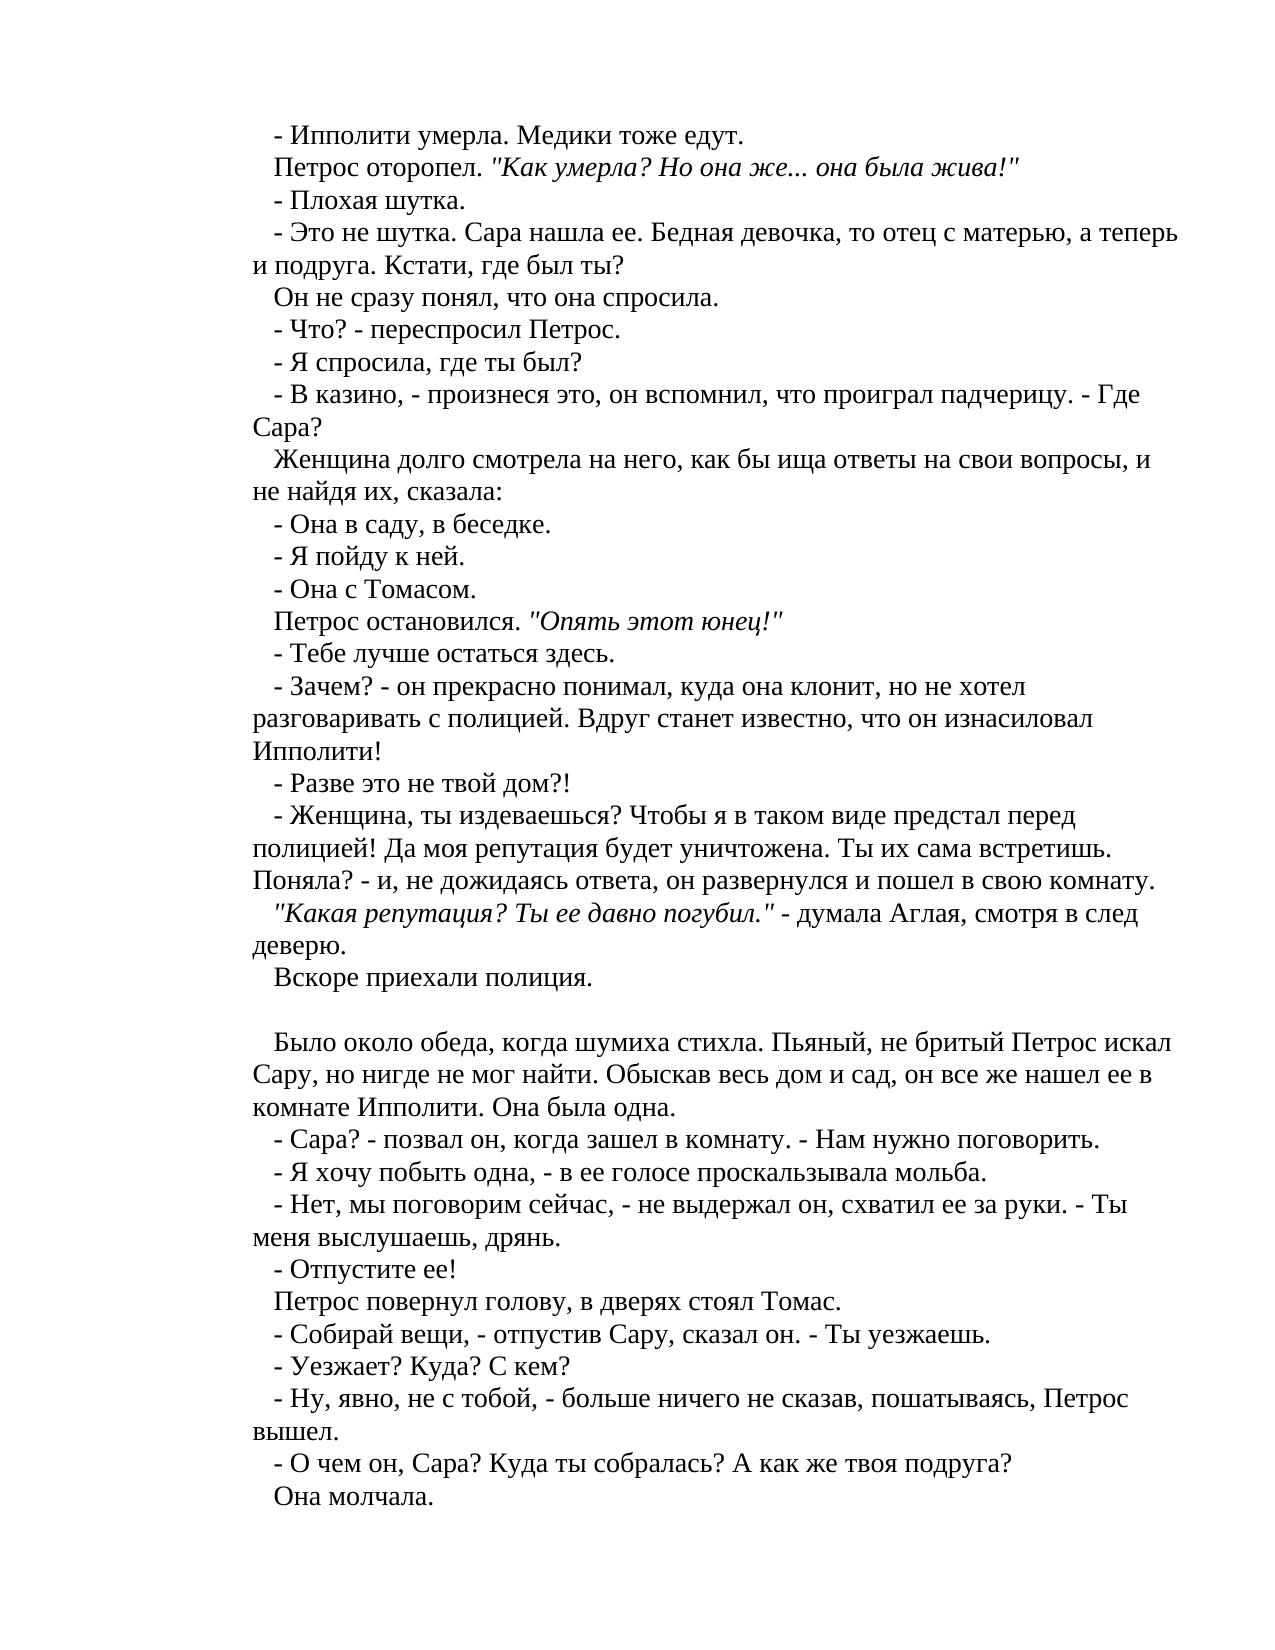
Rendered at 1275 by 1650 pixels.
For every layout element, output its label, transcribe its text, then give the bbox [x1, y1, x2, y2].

text Она молчала. [252, 1479, 1186, 1511]
text - Это не шутка. Сара нашла ее. Бедная девочка, то отец с матерью, а теперь и подруга. Кстати, где был ты? [252, 215, 1186, 280]
text - Что? - переспросил Петрос. [252, 312, 1186, 345]
text - Ну, явно, не с тобой, - больше ничего не сказав, пошатываясь, Петрос вышел. [252, 1382, 1186, 1446]
text - Я хочу побыть одна, - в ее голосе проскальзывала мольба. [252, 1155, 1186, 1187]
text - Женщина, ты издеваешься? Чтобы я в таком виде предстал перед полицией! Да моя репутация будет уничтожена. Ты их сама встретишь. Поняла? - и, не дожидаясь ответа, он развернулся и пошел в свою комнату. [252, 798, 1186, 896]
text Он не сразу понял, что она спросила. [252, 280, 1186, 312]
text - Зачем? - он прекрасно понимал, куда она клонит, но не хотел разговаривать с полицией. Вдруг станет известно, что он изнасиловал Ипполити! [252, 669, 1186, 766]
text - Я пойду к ней. [252, 539, 1186, 572]
text - Плохая шутка. [252, 183, 1186, 215]
text - О чем он, Сара? Куда ты собралась? А как же твоя подруга? [252, 1446, 1186, 1479]
text - Нет, мы поговорим сейчас, - не выдержал он, схватил ее за руки. - Ты меня выслушаешь, дрянь. [252, 1187, 1186, 1252]
text Петрос оторопел. "Как умерла? Но она же... она была жива!" [252, 151, 1186, 183]
text - Тебе лучше остаться здесь. [252, 636, 1186, 669]
text Петрос повернул голову, в дверях стоял Томас. [252, 1284, 1186, 1317]
text - Ипполити умерла. Медики тоже едут. [252, 118, 1186, 151]
text "Какая репутация? Ты ее давно погубил." - думала Аглая, смотря в след деверю. [252, 896, 1186, 960]
text - Уезжает? Куда? С кем? [252, 1349, 1186, 1382]
text - Собирай вещи, - отпустив Сару, сказал он. - Ты уезжаешь. [252, 1317, 1186, 1349]
text - В казино, - произнеся это, он вспомнил, что проиграл падчерицу. - Где Сара? [252, 377, 1186, 442]
text Было около обеда, когда шумиха стихла. Пьяный, не бритый Петрос искал Сару, но нигде не мог найти. Обыскав весь дом и сад, он все же нашел ее в комнате Ипполити. Она была одна. [252, 1025, 1186, 1122]
text Петрос остановился. "Опять этот юнец!" [252, 604, 1186, 636]
text - Она в саду, в беседке. [252, 507, 1186, 539]
text - Я спросила, где ты был? [252, 345, 1186, 377]
text - Сара? - позвал он, когда зашел в комнату. - Нам нужно поговорить. [252, 1122, 1186, 1155]
text Вскоре приехали полиция. [252, 960, 1186, 993]
text - Разве это не твой дом?! [252, 766, 1186, 798]
text - Отпустите ее! [252, 1252, 1186, 1284]
text - Она с Томасом. [252, 572, 1186, 604]
text Женщина долго смотрела на него, как бы ища ответы на свои вопросы, и не найдя их, сказала: [252, 442, 1186, 507]
